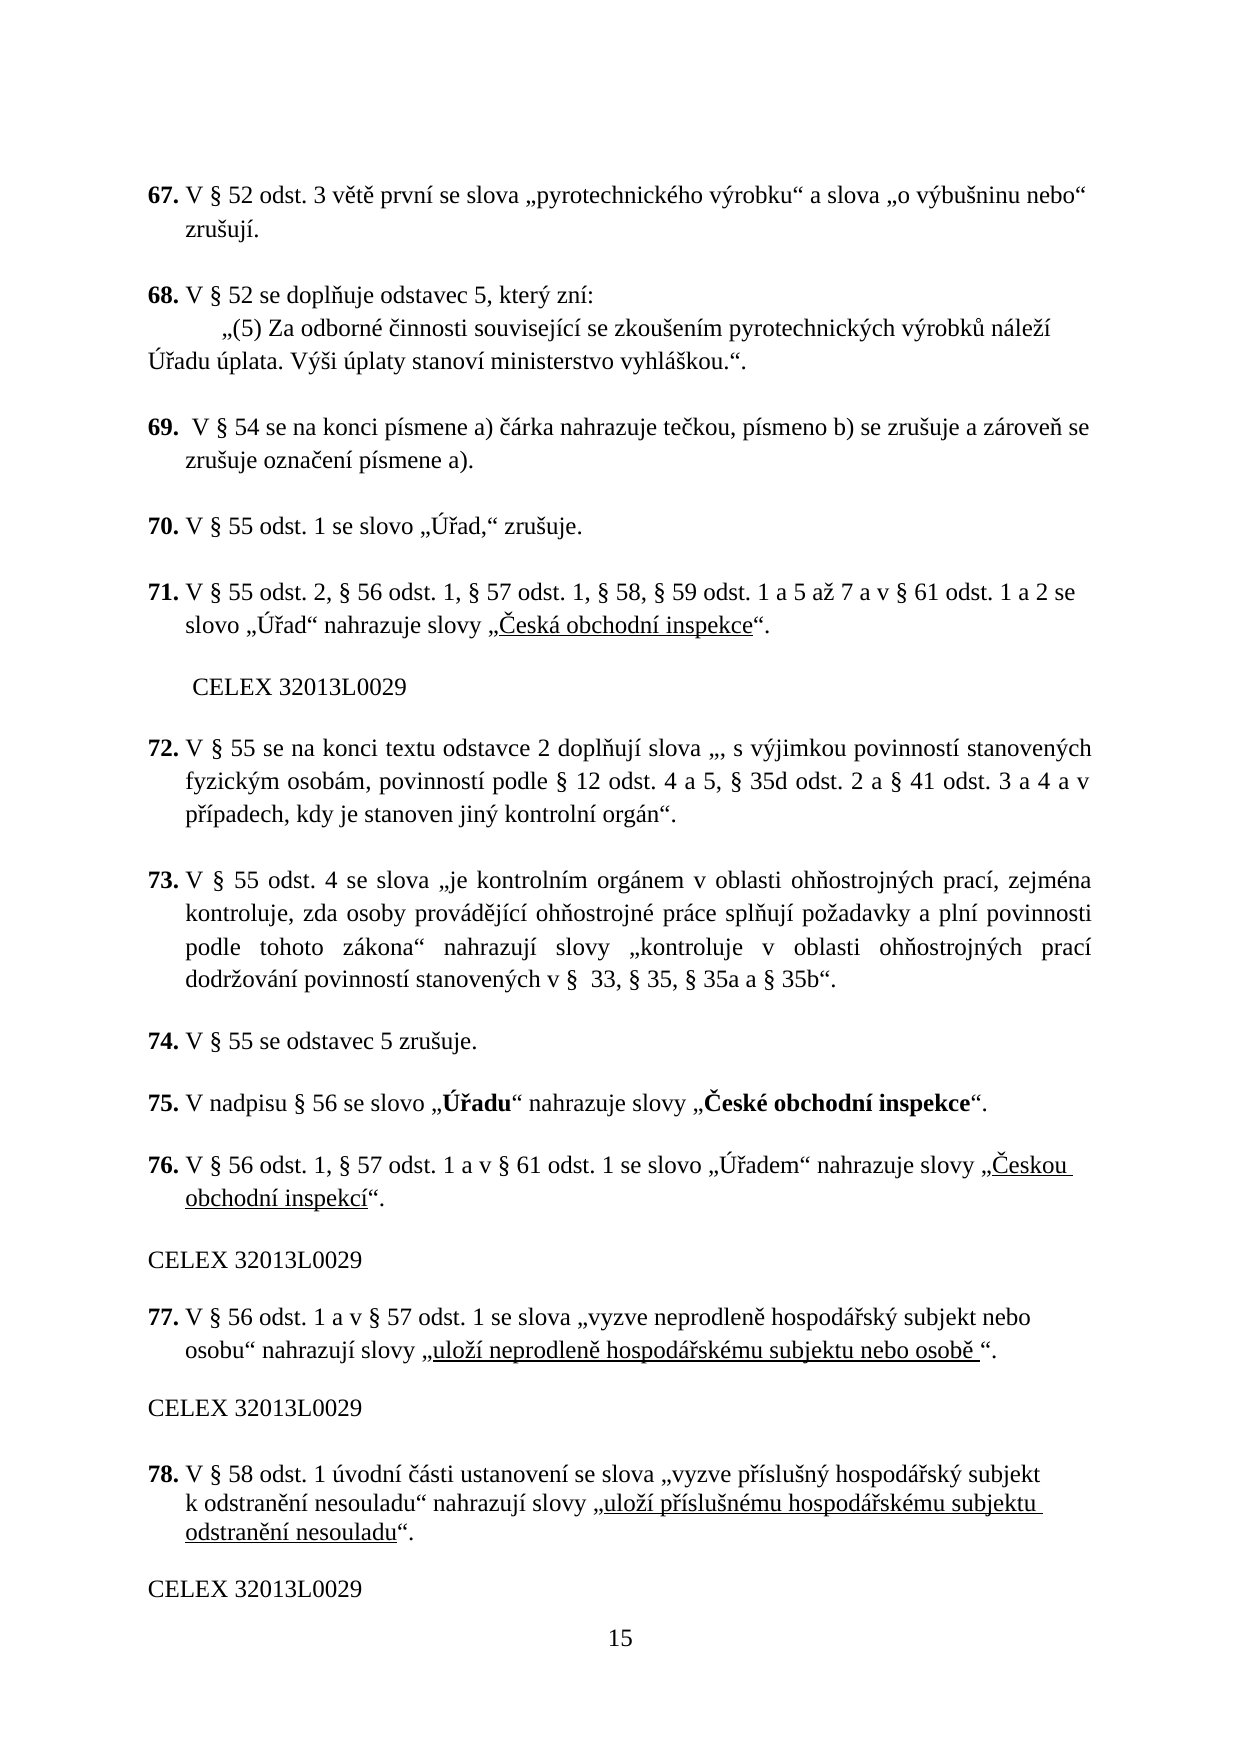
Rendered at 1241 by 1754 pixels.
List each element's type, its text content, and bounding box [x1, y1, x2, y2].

list V § 56 odst. 1, § 57 odst. 1 a v § 61 odst. 1 se slovo „Úřadem“ nahrazuje slovy „Českou obchodní inspekcí“. [148, 1150, 1093, 1212]
list V § 55 odst. 2, § 56 odst. 1, § 57 odst. 1, § 58, § 59 odst. 1 a 5 až 7 a v § 61 odst. 1 a 2 se slovo „Úřad“ nahrazuje slovy „Česká obchodní inspekce“. [148, 577, 1093, 639]
list V § 52 se doplňuje odstavec 5, který zní: [148, 280, 1093, 308]
list CELEX 32013L0029 [192, 672, 1093, 700]
list V § 55 odst. 4 se slova „je kontrolním orgánem v oblasti ohňostrojných prací, zejména kontroluje, zda osoby provádějící ohňostrojné práce splňují požadavky a plní povinnosti podle tohoto zákona“ nahrazují slovy „kontroluje v oblasti ohňostrojných prací dodržování povinností stanovených v § 33, § 35, § 35a a § 35b“. [148, 866, 1093, 993]
list V nadpisu § 56 se slovo „Úřadu“ nahrazuje slovy „České obchodní inspekce“. [148, 1088, 1093, 1117]
list „(5) Za odborné činnosti související se zkoušením pyrotechnických výrobků náleží Úřadu úplata. Výši úplaty stanoví ministerstvo vyhláškou.“. [148, 313, 1093, 374]
list V § 56 odst. 1 a v § 57 odst. 1 se slova „vyzve neprodleně hospodářský subjekt nebo osobu“ nahrazují slovy „uloží neprodleně hospodářskému subjektu nebo osobě “. [148, 1302, 1093, 1364]
list V § 54 se na konci písmene a) čárka nahrazuje tečkou, písmeno b) se zrušuje a zároveň se zrušuje označení písmene a). [148, 412, 1093, 473]
text CELEX 32013L0029 [148, 1574, 1093, 1603]
list V § 52 odst. 3 větě první se slova „pyrotechnického výrobku“ a slova „o výbušninu nebo“ zrušují. [148, 181, 1093, 242]
text CELEX 32013L0029 [148, 1245, 1093, 1273]
list V § 55 se odstavec 5 zrušuje. [148, 1026, 1093, 1055]
list V § 58 odst. 1 úvodní části ustanovení se slova „vyzve příslušný hospodářský subjekt k odstranění nesouladu“ nahrazují slovy „uloží příslušnému hospodářskému subjektu odstranění nesouladu“. [148, 1459, 1093, 1546]
text CELEX 32013L0029 [148, 1393, 1093, 1422]
list V § 55 odst. 1 se slovo „Úřad,“ zrušuje. [148, 511, 1093, 539]
list V § 55 se na konci textu odstavce 2 doplňují slova „, s výjimkou povinností stanovených fyzickým osobám, povinností podle § 12 odst. 4 a 5, § 35d odst. 2 a § 41 odst. 3 a 4 a v případech, kdy je stanoven jiný kontrolní orgán“. [148, 733, 1093, 828]
